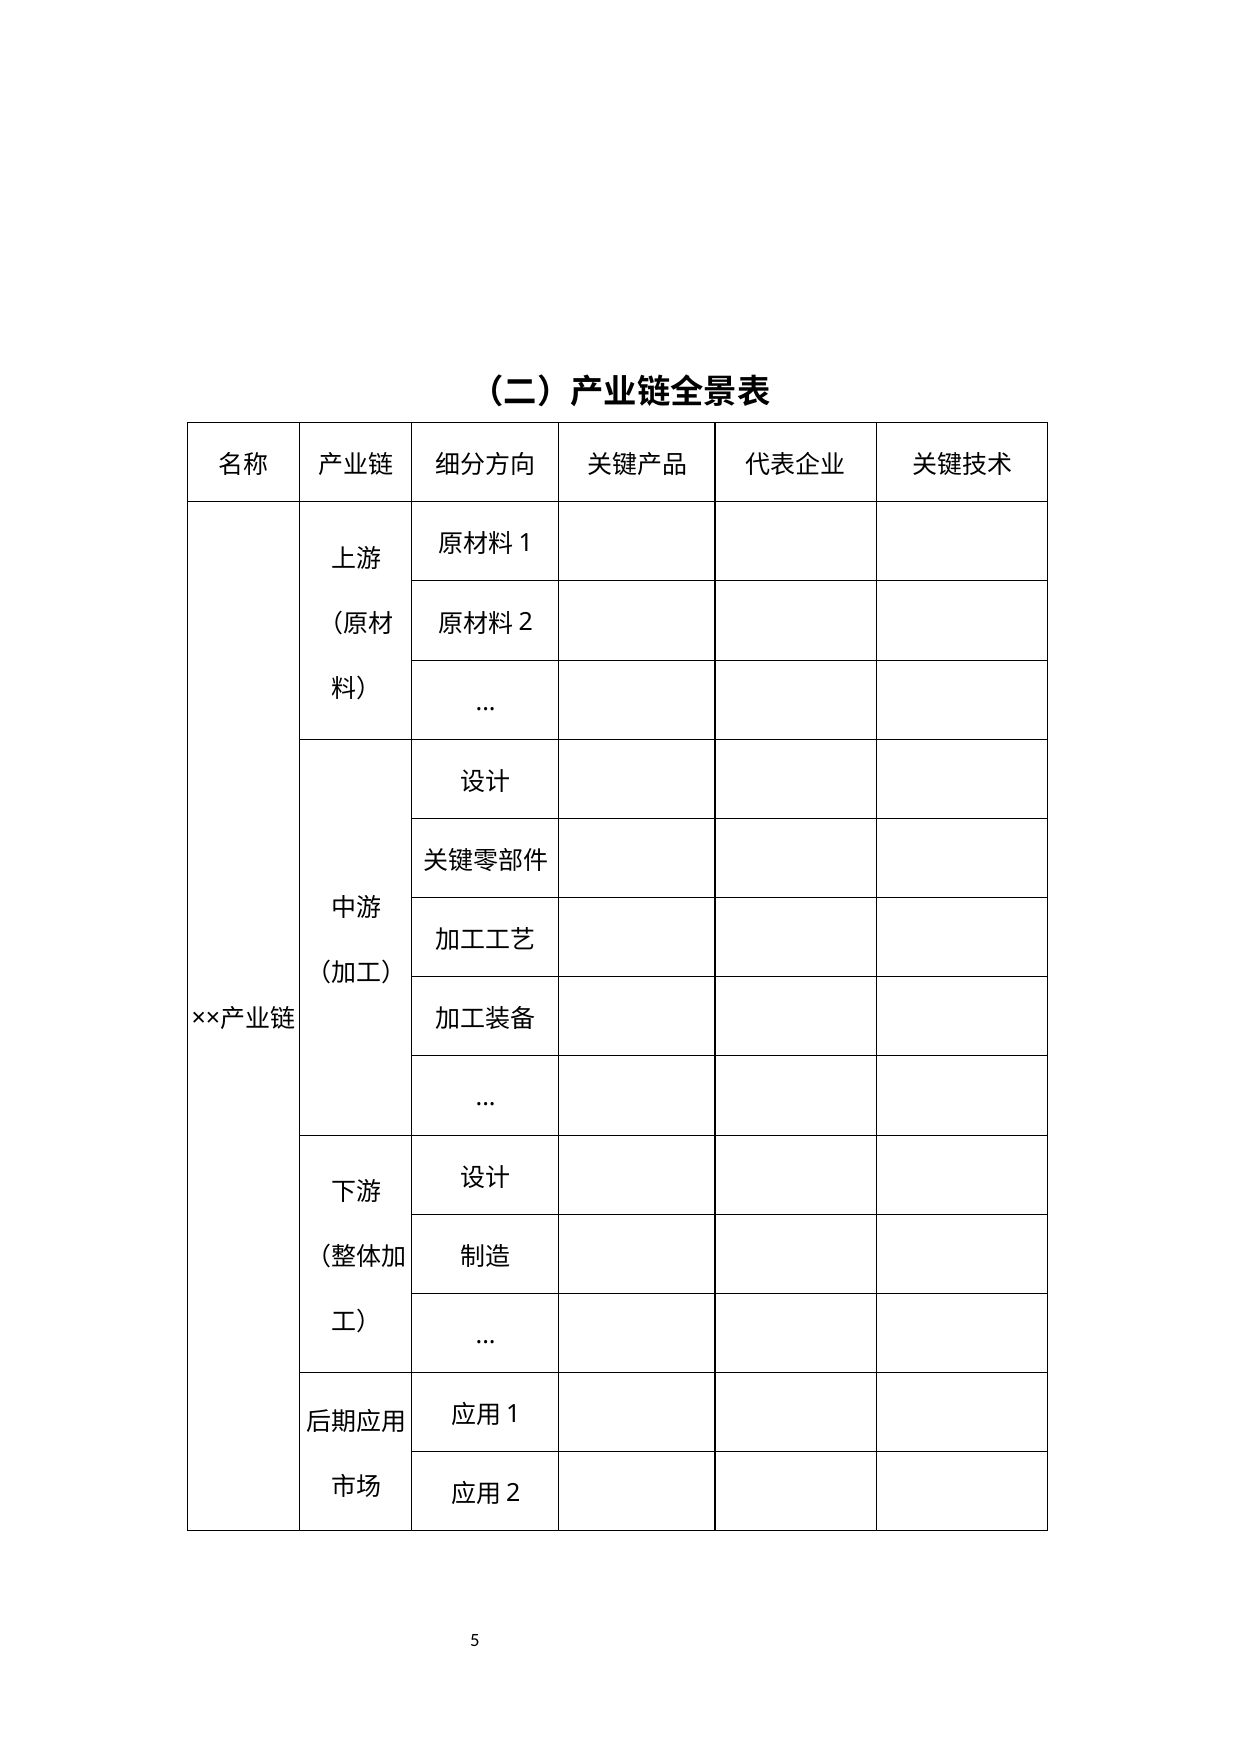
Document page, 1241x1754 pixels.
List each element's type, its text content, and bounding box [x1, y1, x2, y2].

table_cell ... [412, 1294, 558, 1372]
table_cell [716, 1056, 876, 1134]
table_cell [877, 1452, 1047, 1530]
table_cell [559, 1056, 714, 1134]
table_cell [877, 1215, 1047, 1293]
table_cell 后期应用市场 [300, 1373, 411, 1530]
table_cell [716, 898, 876, 976]
table_header 关键技术 [877, 423, 1047, 501]
table_cell [716, 661, 876, 739]
table_cell [559, 661, 714, 739]
text （二）产业链全景表 [187, 357, 1053, 422]
table_header 产业链 [300, 423, 411, 501]
table_cell ... [412, 661, 558, 739]
table_cell [559, 1136, 714, 1214]
table_cell 中游 （加工） [300, 740, 411, 1134]
table_cell [716, 1215, 876, 1293]
table_cell 关键零部件 [412, 819, 558, 897]
table_cell 加工装备 [412, 977, 558, 1055]
table_header 细分方向 [412, 423, 558, 501]
table_cell 应用1 [412, 1373, 558, 1451]
table_cell 上游 （原材料） [300, 502, 411, 739]
table_cell [559, 1294, 714, 1372]
table_cell 设计 [412, 740, 558, 818]
table_cell [716, 977, 876, 1055]
table_cell [877, 1373, 1047, 1451]
table_cell [877, 898, 1047, 976]
table_cell [716, 1136, 876, 1214]
table_header 代表企业 [716, 423, 876, 501]
table_cell [559, 1373, 714, 1451]
table_cell [716, 502, 876, 580]
table_cell ××产业链 [188, 502, 299, 1530]
table_cell [559, 977, 714, 1055]
table_cell [559, 898, 714, 976]
table_cell [559, 502, 714, 580]
table_cell [716, 581, 876, 659]
table_header 名称 [188, 423, 299, 501]
table_cell [877, 819, 1047, 897]
table_cell 设计 [412, 1136, 558, 1214]
table_cell 下游 （整体加工） [300, 1136, 411, 1372]
table_cell 原材料1 [412, 502, 558, 580]
table_cell [877, 740, 1047, 818]
table_cell 加工工艺 [412, 898, 558, 976]
table_cell [877, 581, 1047, 659]
table_cell [716, 1294, 876, 1372]
table_cell [716, 1452, 876, 1530]
table_cell ... [412, 1056, 558, 1134]
table_cell [877, 1294, 1047, 1372]
table_cell [877, 661, 1047, 739]
table_cell [716, 819, 876, 897]
table_cell [559, 581, 714, 659]
table_cell [559, 740, 714, 818]
table_cell [559, 1452, 714, 1530]
table_cell [877, 502, 1047, 580]
table_cell [559, 1215, 714, 1293]
table_cell [716, 740, 876, 818]
table_cell 制造 [412, 1215, 558, 1293]
table_cell [716, 1373, 876, 1451]
table_cell [877, 977, 1047, 1055]
table_cell 应用2 [412, 1452, 558, 1530]
table_cell [877, 1056, 1047, 1134]
table_cell 原材料2 [412, 581, 558, 659]
table_cell [559, 819, 714, 897]
table_header 关键产品 [559, 423, 714, 501]
table_cell [877, 1136, 1047, 1214]
